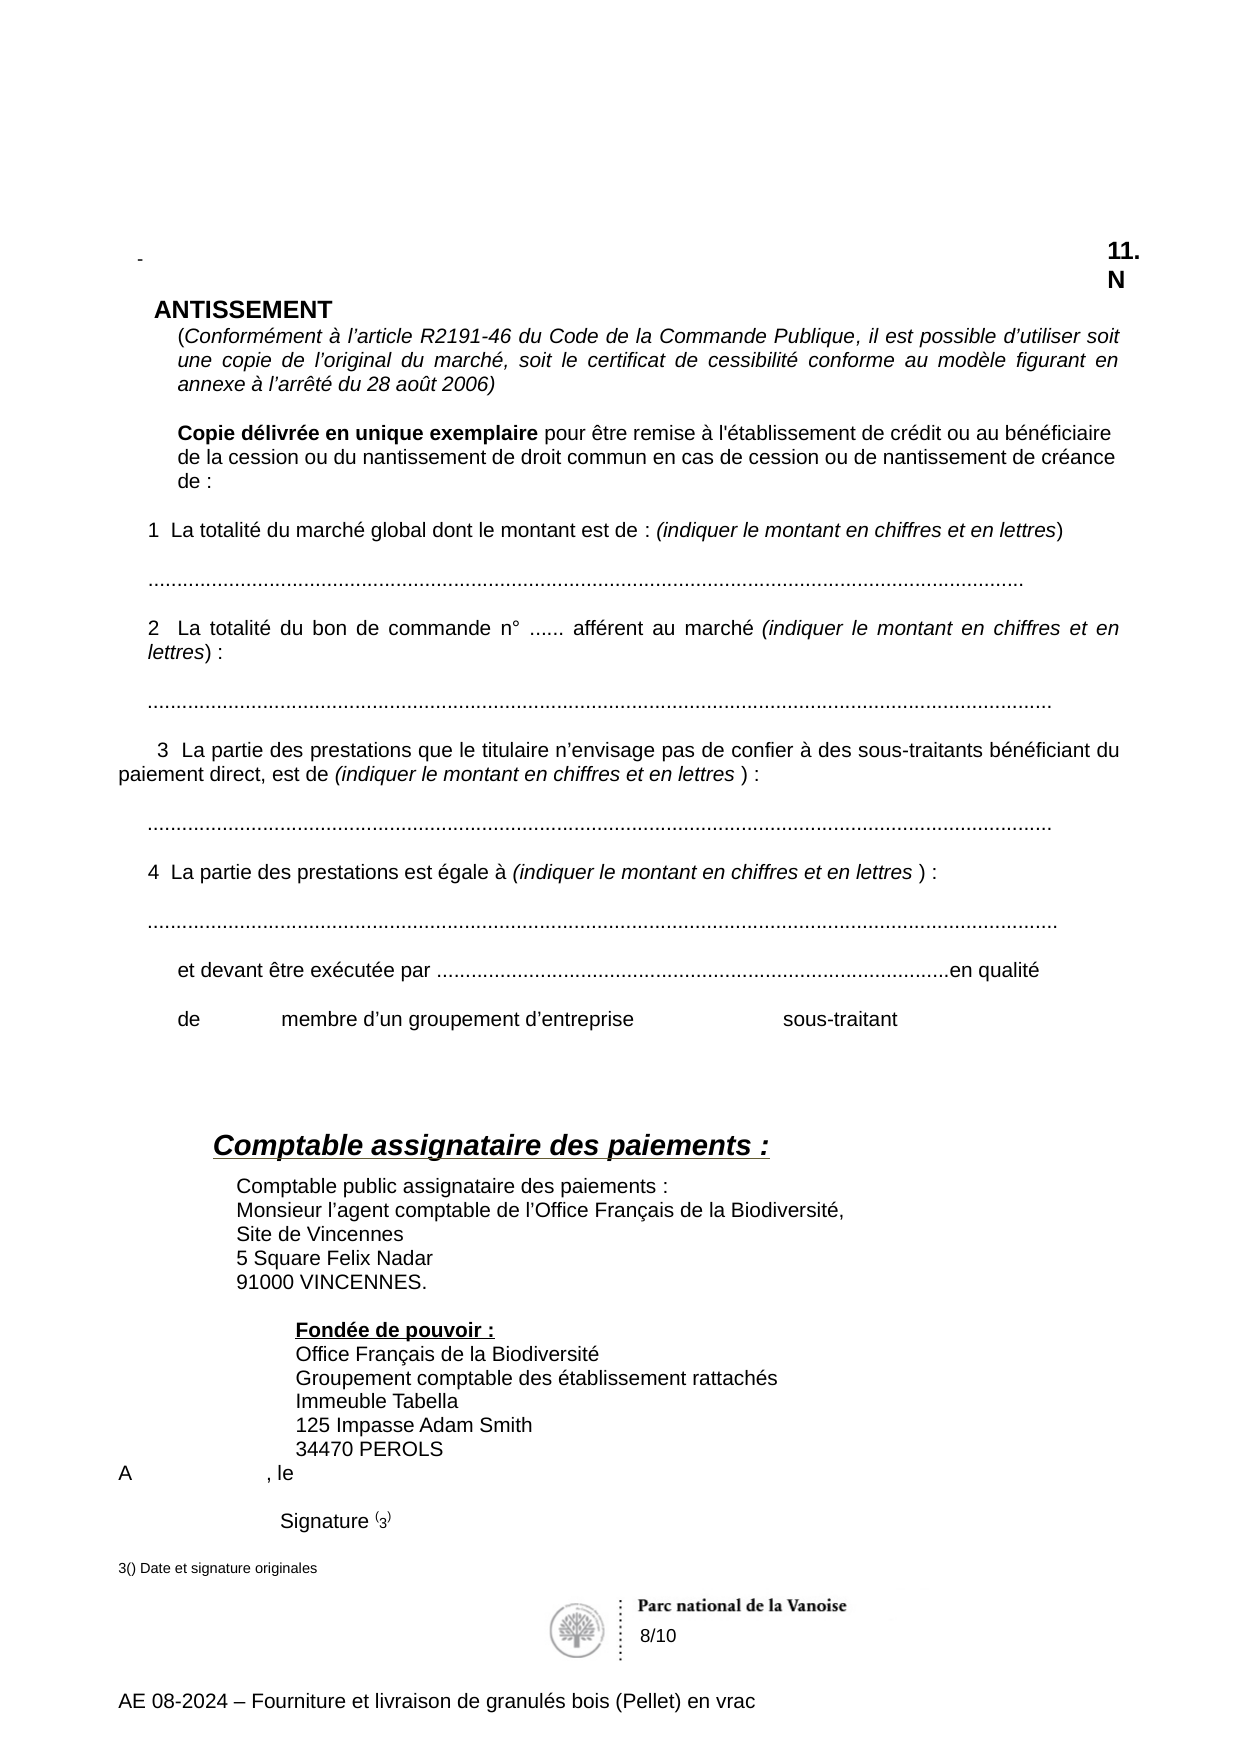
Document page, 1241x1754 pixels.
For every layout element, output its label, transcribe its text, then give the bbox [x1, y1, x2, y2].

text ........................................................................................................................................................ [118, 567, 1122, 591]
text (Conformément à l’article R2191-46 du Code de la Commande Publique, il est possible d’utiliser soit une copie de l’original du marché, soit le certificat de cessibilité conforme au modèle figurant en annexe à l’arrêté du 28 août 2006) [177, 324, 1122, 396]
text Groupement comptable des établissement rattachés [295, 1365, 1122, 1389]
text Signature () [118, 1509, 1122, 1533]
text 34470 PEROLS [295, 1437, 1122, 1461]
picture [0, 1588, 1241, 1667]
text A , le [118, 1461, 1122, 1485]
text 5 Square Felix Nadar [236, 1246, 1122, 1269]
text Fondée de pouvoir : [295, 1317, 1122, 1341]
text de membre d’un groupement d’entreprise sous-traitant [177, 1006, 1122, 1030]
text 125 Impasse Adam Smith [295, 1413, 1122, 1437]
text Immeuble Tabella [295, 1389, 1122, 1413]
text Copie délivrée en unique exemplaire pour être remise à l'établissement de crédit ou au bénéficiaire de la cession ou du nantissement de droit commun en cas de cession ou de nantissement de créance de : [177, 421, 1122, 493]
text 4 La partie des prestations est égale à (indiquer le montant en chiffres et en lettres ) : [148, 859, 1122, 883]
text 1 La totalité du marché global dont le montant est de : (indiquer le montant en chiffres et en lettres) [118, 518, 1122, 542]
text .............................................................................................................................................................. [118, 908, 1122, 932]
text et devant être exécutée par .........................................................................................en qualité [177, 957, 1122, 981]
subtitle Comptable assignataire des paiements : [213, 1128, 1122, 1162]
text 3 La partie des prestations que le titulaire n’envisage pas de confier à des sous-traitants bénéficiant du paiement direct, est de (indiquer le montant en chiffres et en lettres ) : [118, 738, 1122, 786]
text 91000 VINCENNES. [236, 1269, 1122, 1293]
text Site de Vincennes [236, 1222, 1122, 1246]
text 2 La totalité du bon de commande n° ...... afférent au marché (indiquer le montant en chiffres et en lettres) : [118, 616, 1122, 664]
text Comptable public assignataire des paiements : [236, 1174, 1122, 1198]
text Office Français de la Biodiversité [295, 1341, 1122, 1365]
text Monsieur l’agent comptable de l’Office Français de la Biodiversité, [236, 1198, 1122, 1222]
text ............................................................................................................................................................. [118, 689, 1122, 713]
text ............................................................................................................................................................. [118, 811, 1122, 834]
subtitle NANTISSEMENT [118, 236, 1122, 324]
